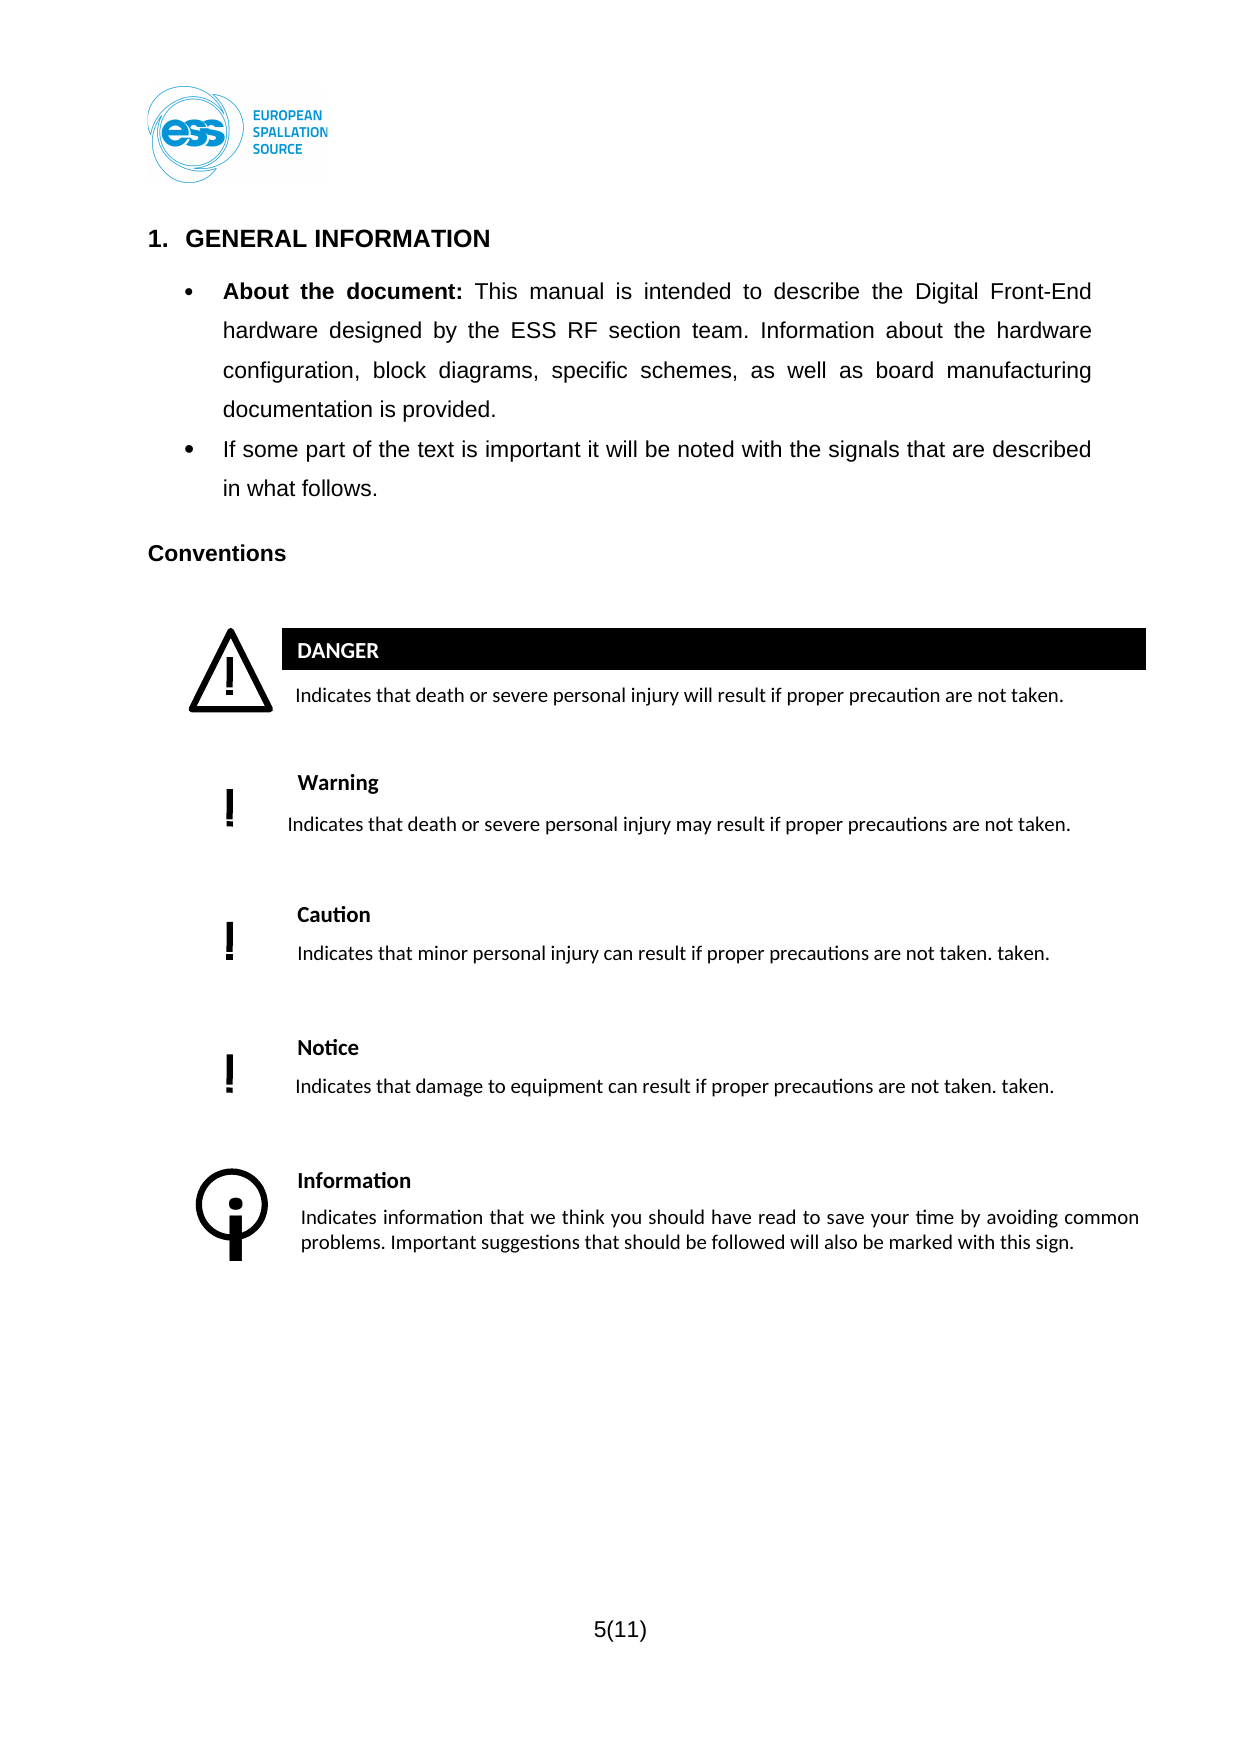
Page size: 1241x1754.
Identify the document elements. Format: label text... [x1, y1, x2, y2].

text Conventions [148, 540, 1092, 566]
subtitle General information [148, 224, 1092, 253]
picture [147, 86, 328, 183]
list If some part of the text is important it will be noted with the signals that are described in what follows. [185, 436, 1092, 502]
list About the document: This manual is intended to describe the Digital Front-End hardware designed by the ESS RF section team. Information about the hardware configuration, block diagrams, specific schemes, as well as board manufacturing documentation is provided. [185, 278, 1092, 423]
